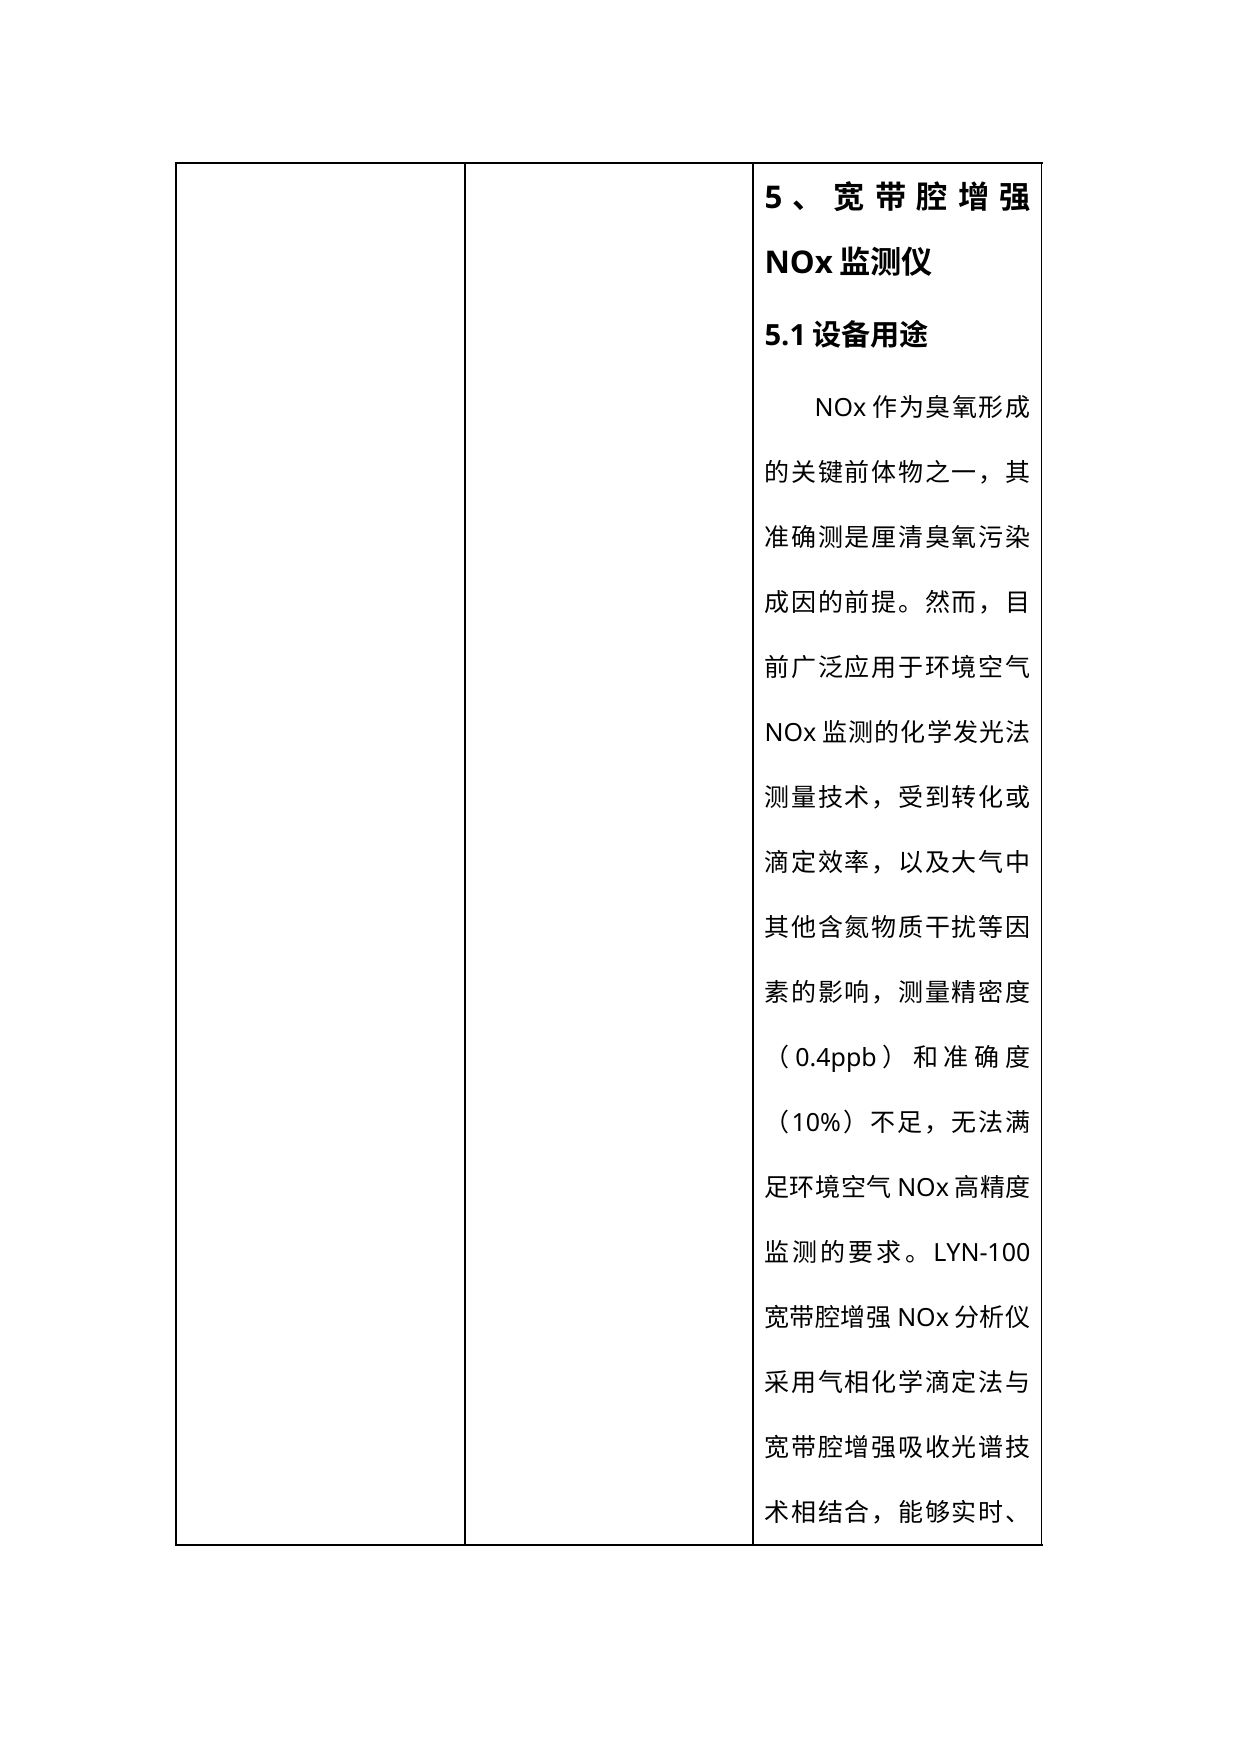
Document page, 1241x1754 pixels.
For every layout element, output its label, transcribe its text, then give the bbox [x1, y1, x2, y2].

table_cell 1 [177, 164, 464, 1544]
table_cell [754, 164, 1041, 1544]
table_cell ▲ [466, 164, 752, 1544]
